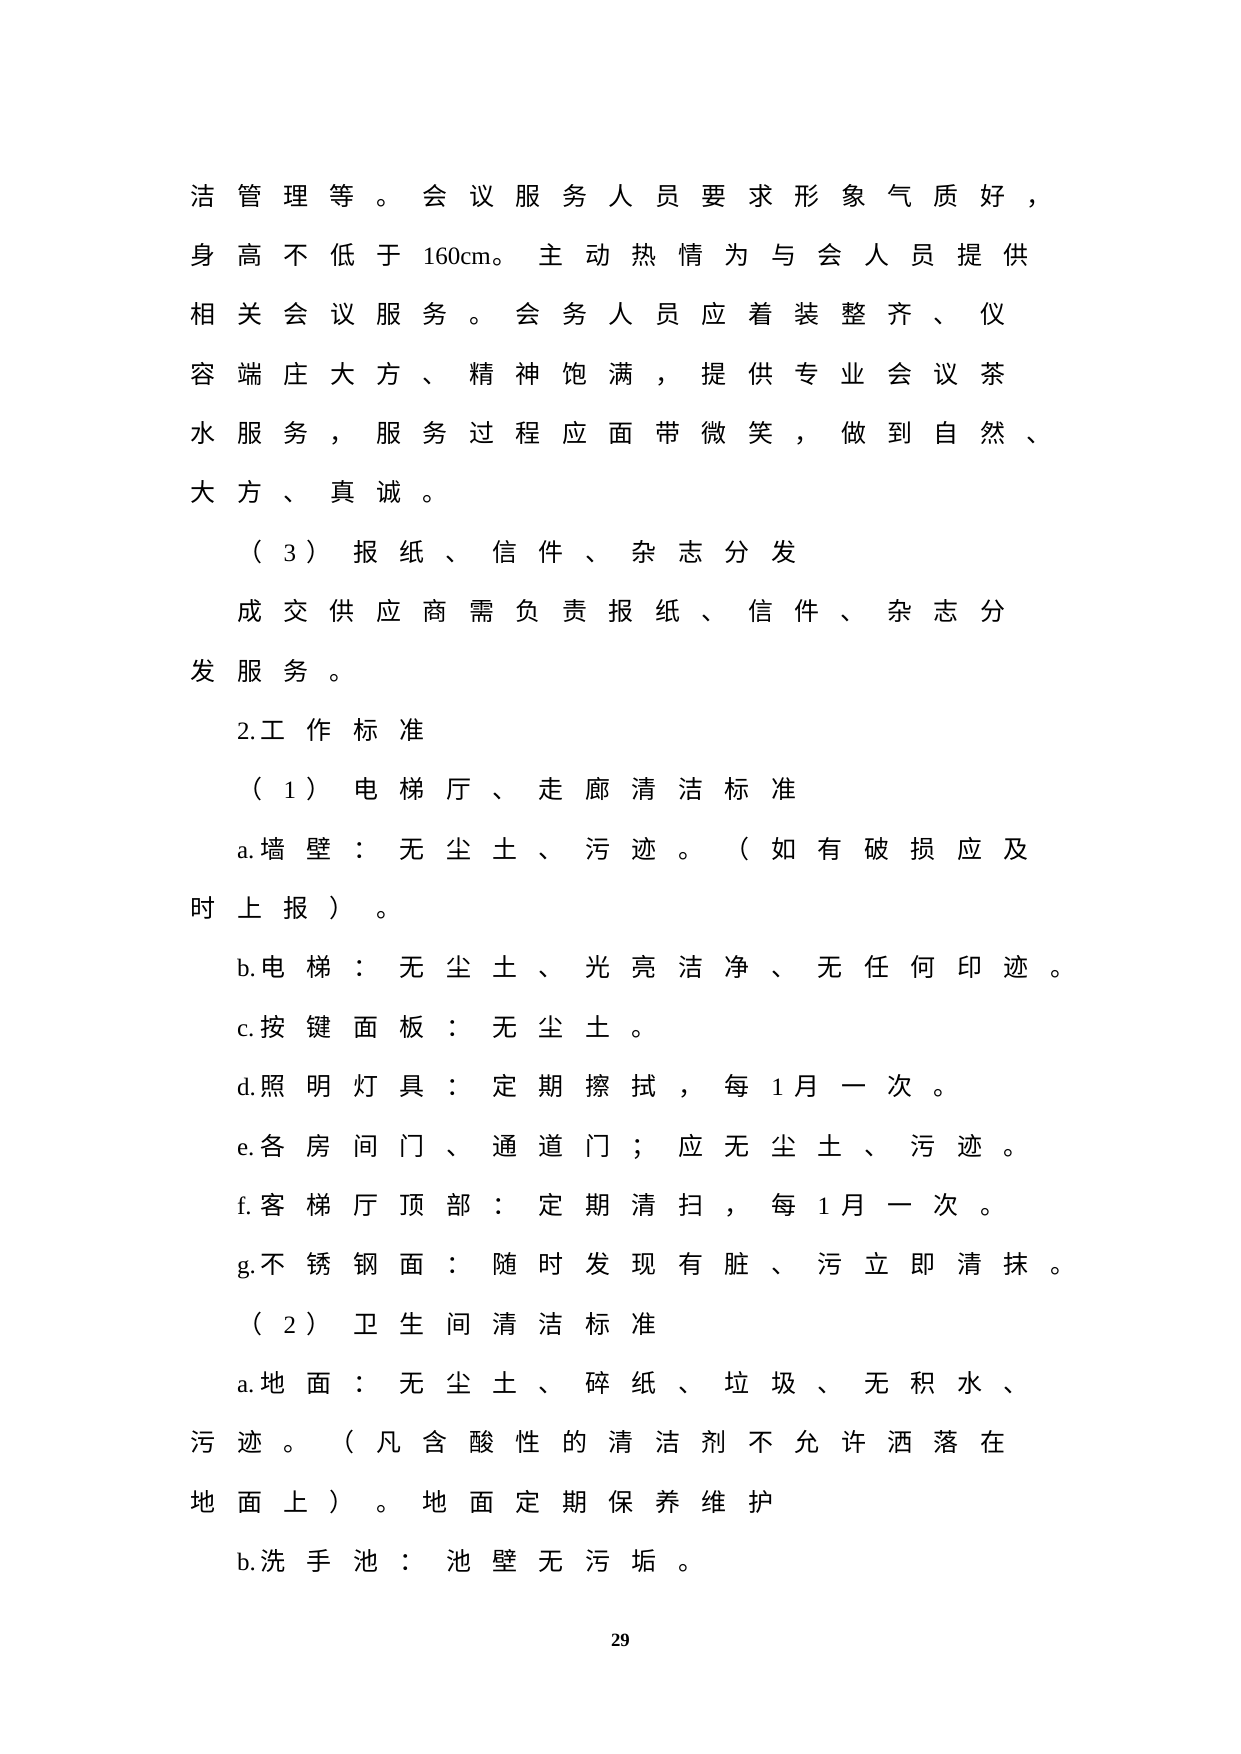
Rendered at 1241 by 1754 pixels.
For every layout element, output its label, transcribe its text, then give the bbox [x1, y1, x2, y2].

text （1）电梯厅、走廊清洁标准 [190, 758, 1050, 818]
text f.客梯厅顶部：定期清扫，每1月一次。 [190, 1174, 1050, 1233]
text b.洗手池：池壁无污垢。 [190, 1530, 1050, 1589]
text e.各房间门、通道门；应无尘土、污迹。 [190, 1114, 1050, 1174]
text 2.工作标准 [190, 699, 1050, 758]
text a.地面：无尘土、碎纸、垃圾、无积水、污迹。（凡含酸性的清洁剂不允许洒落在地面上）。地面定期保养维护 [190, 1352, 1050, 1530]
text b.电梯：无尘土、光亮洁净、无任何印迹。 [190, 936, 1050, 996]
text g.不锈钢面：随时发现有脏、污立即清抹。 [190, 1233, 1050, 1293]
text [190, 164, 1050, 521]
text 成交供应商需负责报纸、信件、杂志分发服务。 [190, 580, 1050, 699]
text （3）报纸、信件、杂志分发 [190, 521, 1050, 580]
text （2）卫生间清洁标准 [190, 1293, 1050, 1352]
text d.照明灯具：定期擦拭，每1月一次。 [190, 1055, 1050, 1114]
text c.按键面板：无尘土。 [190, 996, 1050, 1055]
text a.墙壁：无尘土、污迹。（如有破损应及时上报）。 [190, 818, 1050, 936]
